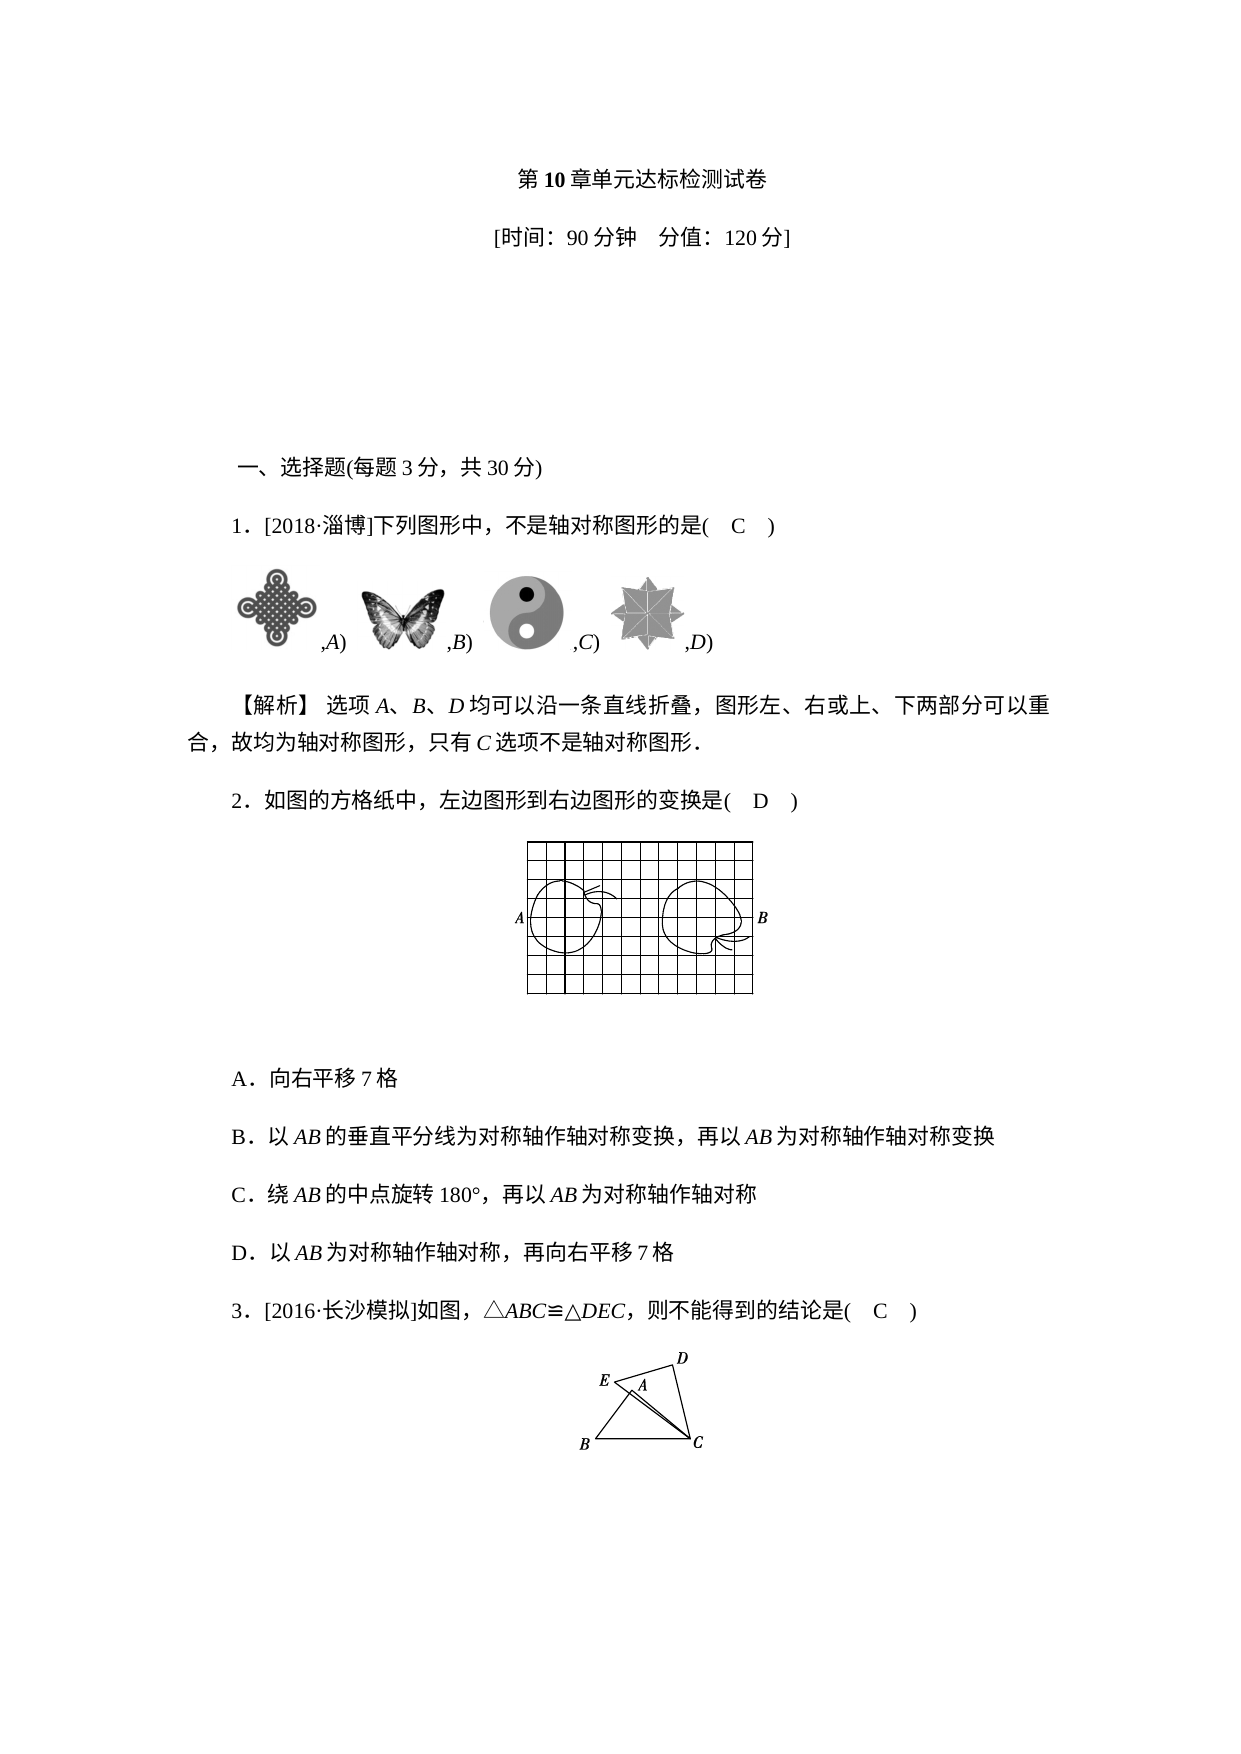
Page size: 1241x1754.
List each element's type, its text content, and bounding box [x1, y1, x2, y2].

text 第10章单元达标检测试卷 [187, 162, 1053, 194]
picture [357, 581, 447, 650]
text [时间：90分钟 分值：120分] [187, 220, 1053, 252]
picture [611, 576, 685, 650]
picture [483, 571, 573, 650]
text A．向右平移7格 [187, 1061, 1053, 1093]
text 一、选择题(每题3分，共30分) [187, 449, 1053, 482]
text 【解析】 选项A、B、D均可以沿一条直线折叠，图形左、右或上、下两部分可以重合，故均为轴对称图形，只有C选项不是轴对称图形． [187, 687, 1053, 757]
text 2．如图的方格纸中，左边图形到右边图形的变换是( D ) [187, 783, 1053, 815]
picture [231, 565, 321, 650]
text D．以AB为对称轴作轴对称，再向右平移7格 [187, 1235, 1053, 1267]
text C．绕AB的中点旋转180°，再以AB为对称轴作轴对称 [187, 1177, 1053, 1209]
text 3．[2016·长沙模拟]如图，△ABC≌△DEC，则不能得到的结论是( C ) [187, 1293, 1053, 1326]
text B．以AB的垂直平分线为对称轴作轴对称变换，再以AB为对称轴作轴对称变换 [187, 1119, 1053, 1151]
text 1．[2018·淄博]下列图形中，不是轴对称图形的是( C ) [187, 507, 1053, 540]
